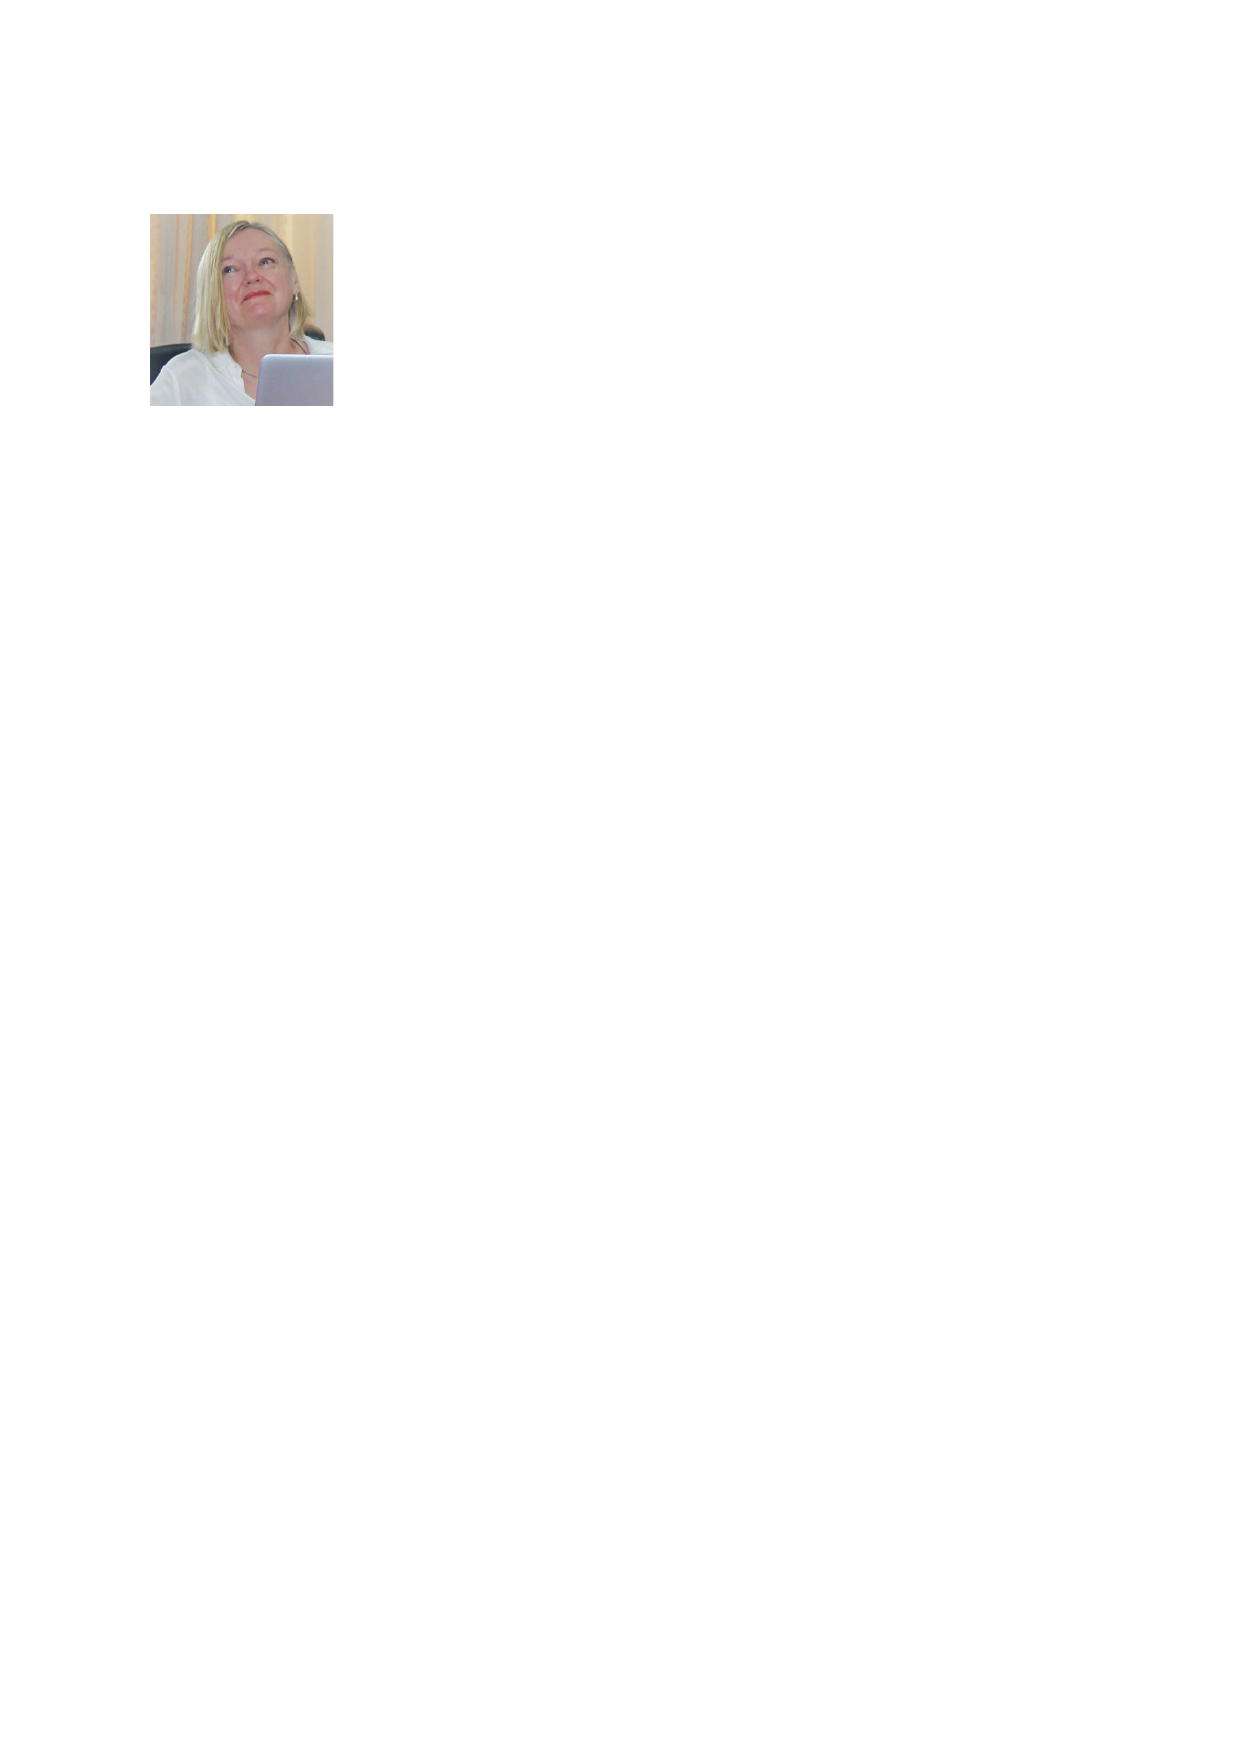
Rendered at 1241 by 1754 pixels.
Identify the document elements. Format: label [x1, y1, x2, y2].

picture [150, 214, 334, 406]
